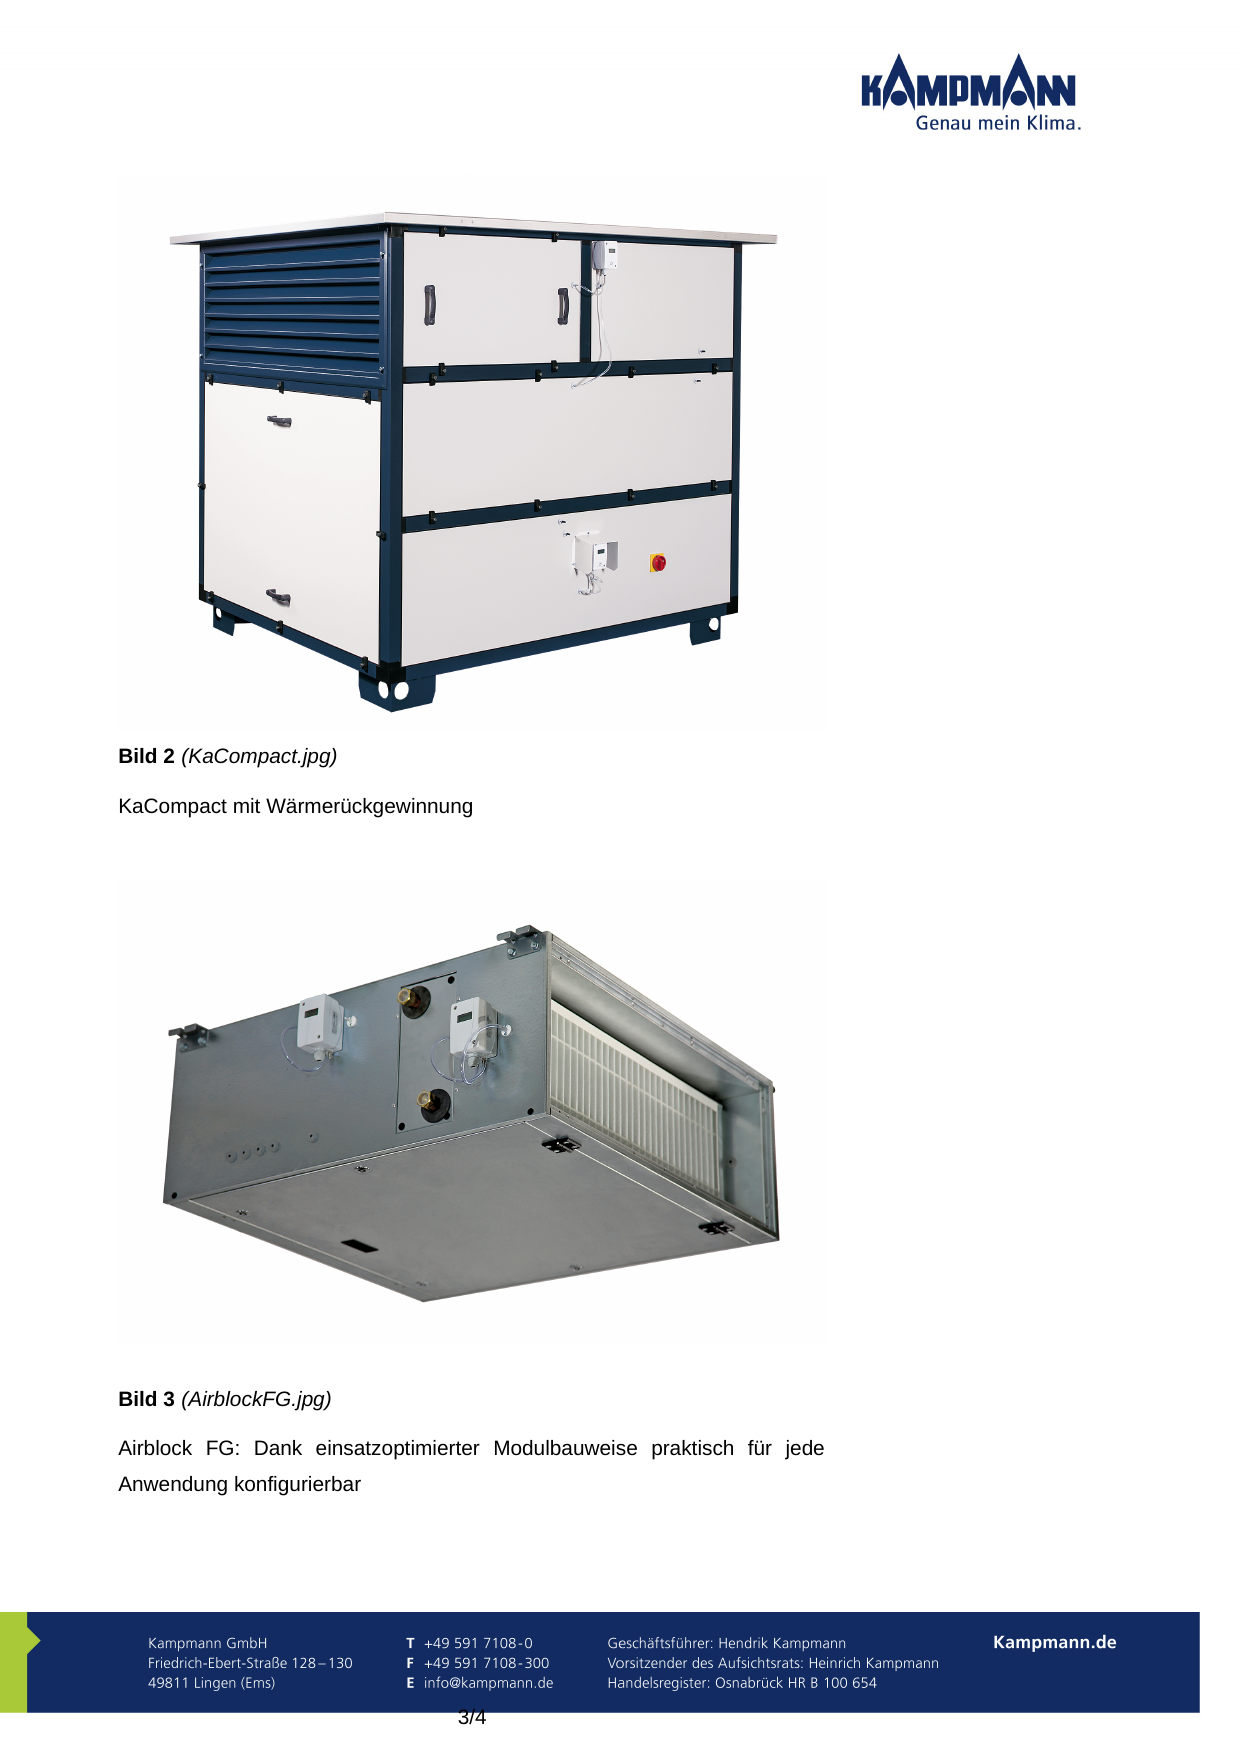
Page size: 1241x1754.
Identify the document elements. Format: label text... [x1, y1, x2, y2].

text Airblock FG: Dank einsatzoptimierter Modulbauweise praktisch für jede Anwendung konfigurierbar [118, 1436, 826, 1496]
picture [118, 878, 826, 1350]
picture [0, 1612, 1241, 1754]
picture [118, 172, 826, 733]
text Bild 2 (KaCompact.jpg) [118, 733, 826, 768]
picture [0, 0, 1241, 130]
text KaCompact mit Wärmerückgewinnung [118, 794, 826, 818]
text Bild 3 (AirblockFG.jpg) [118, 1350, 826, 1410]
